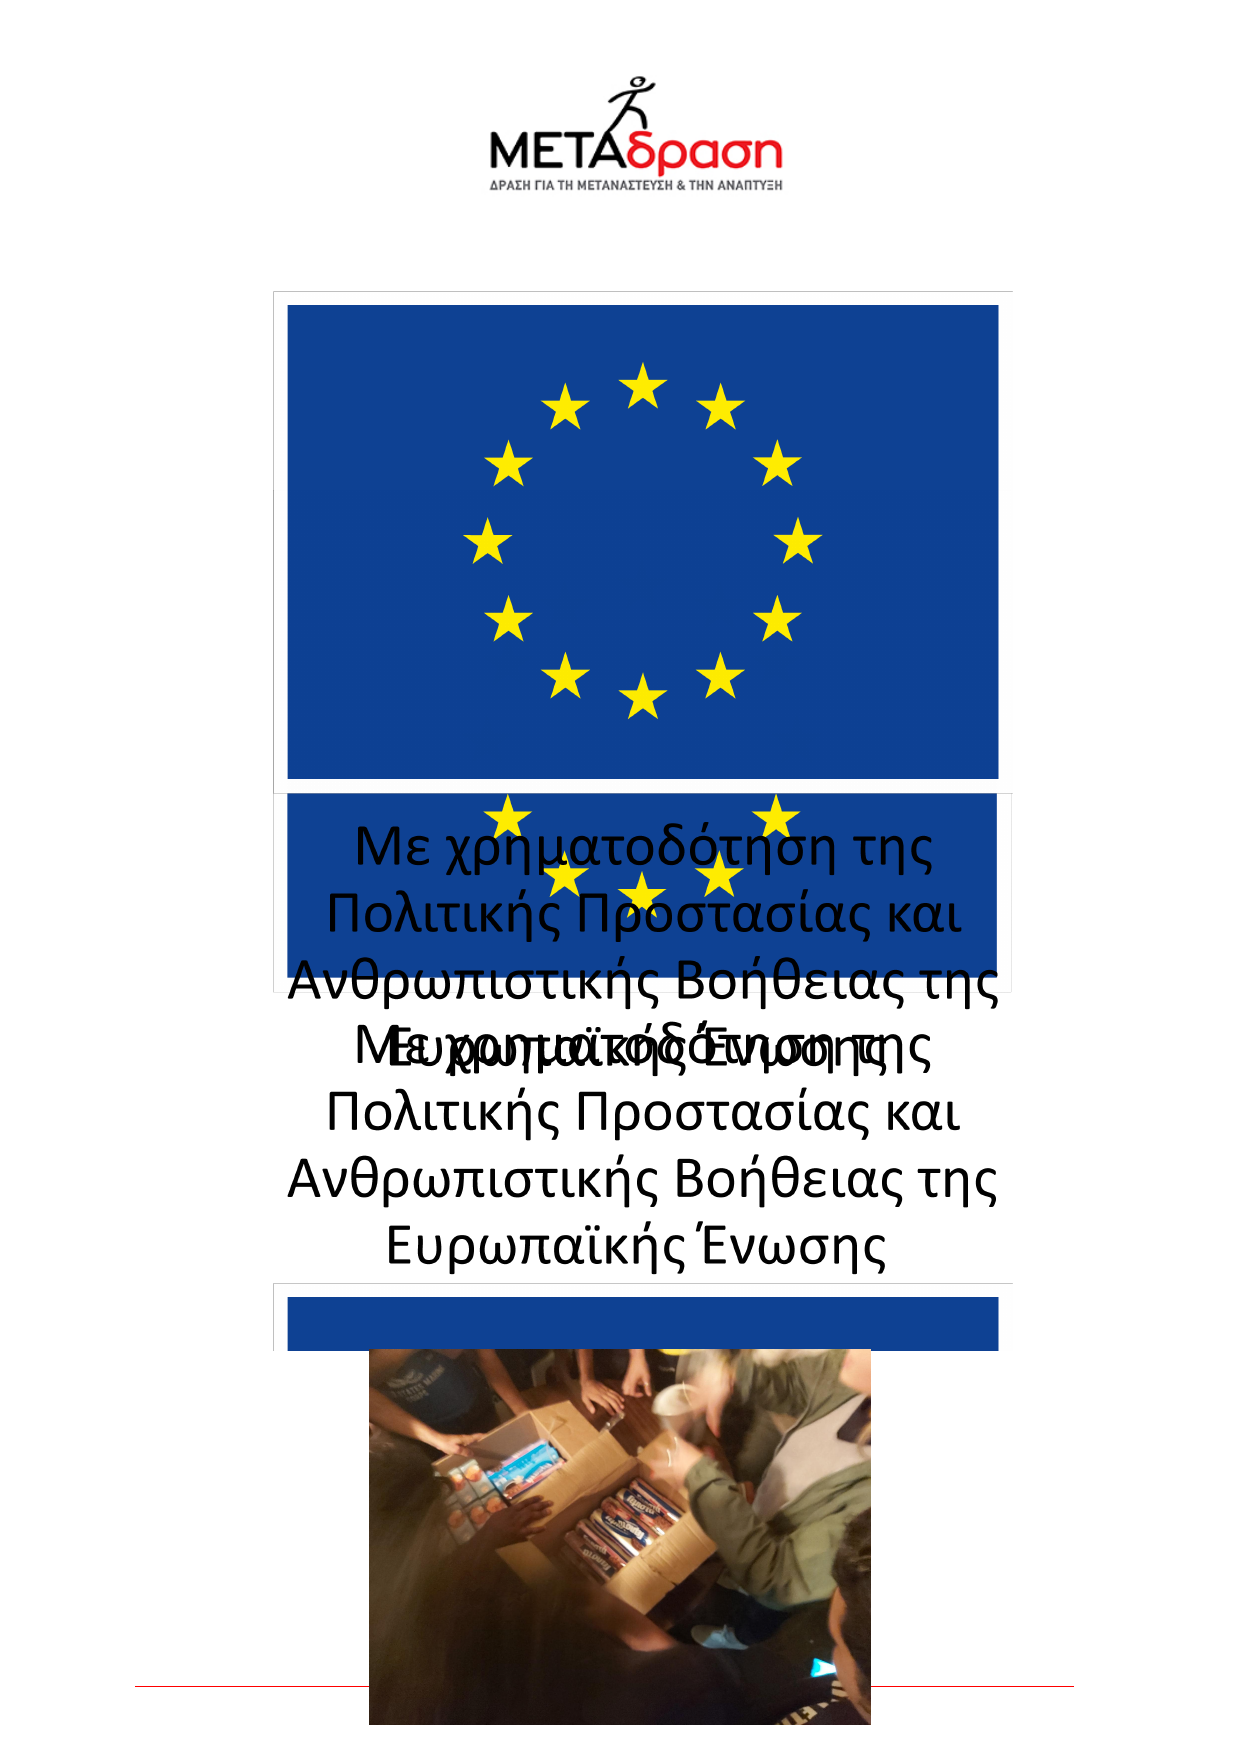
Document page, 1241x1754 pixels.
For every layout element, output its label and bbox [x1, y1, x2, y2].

picture [135, 29, 1152, 1725]
